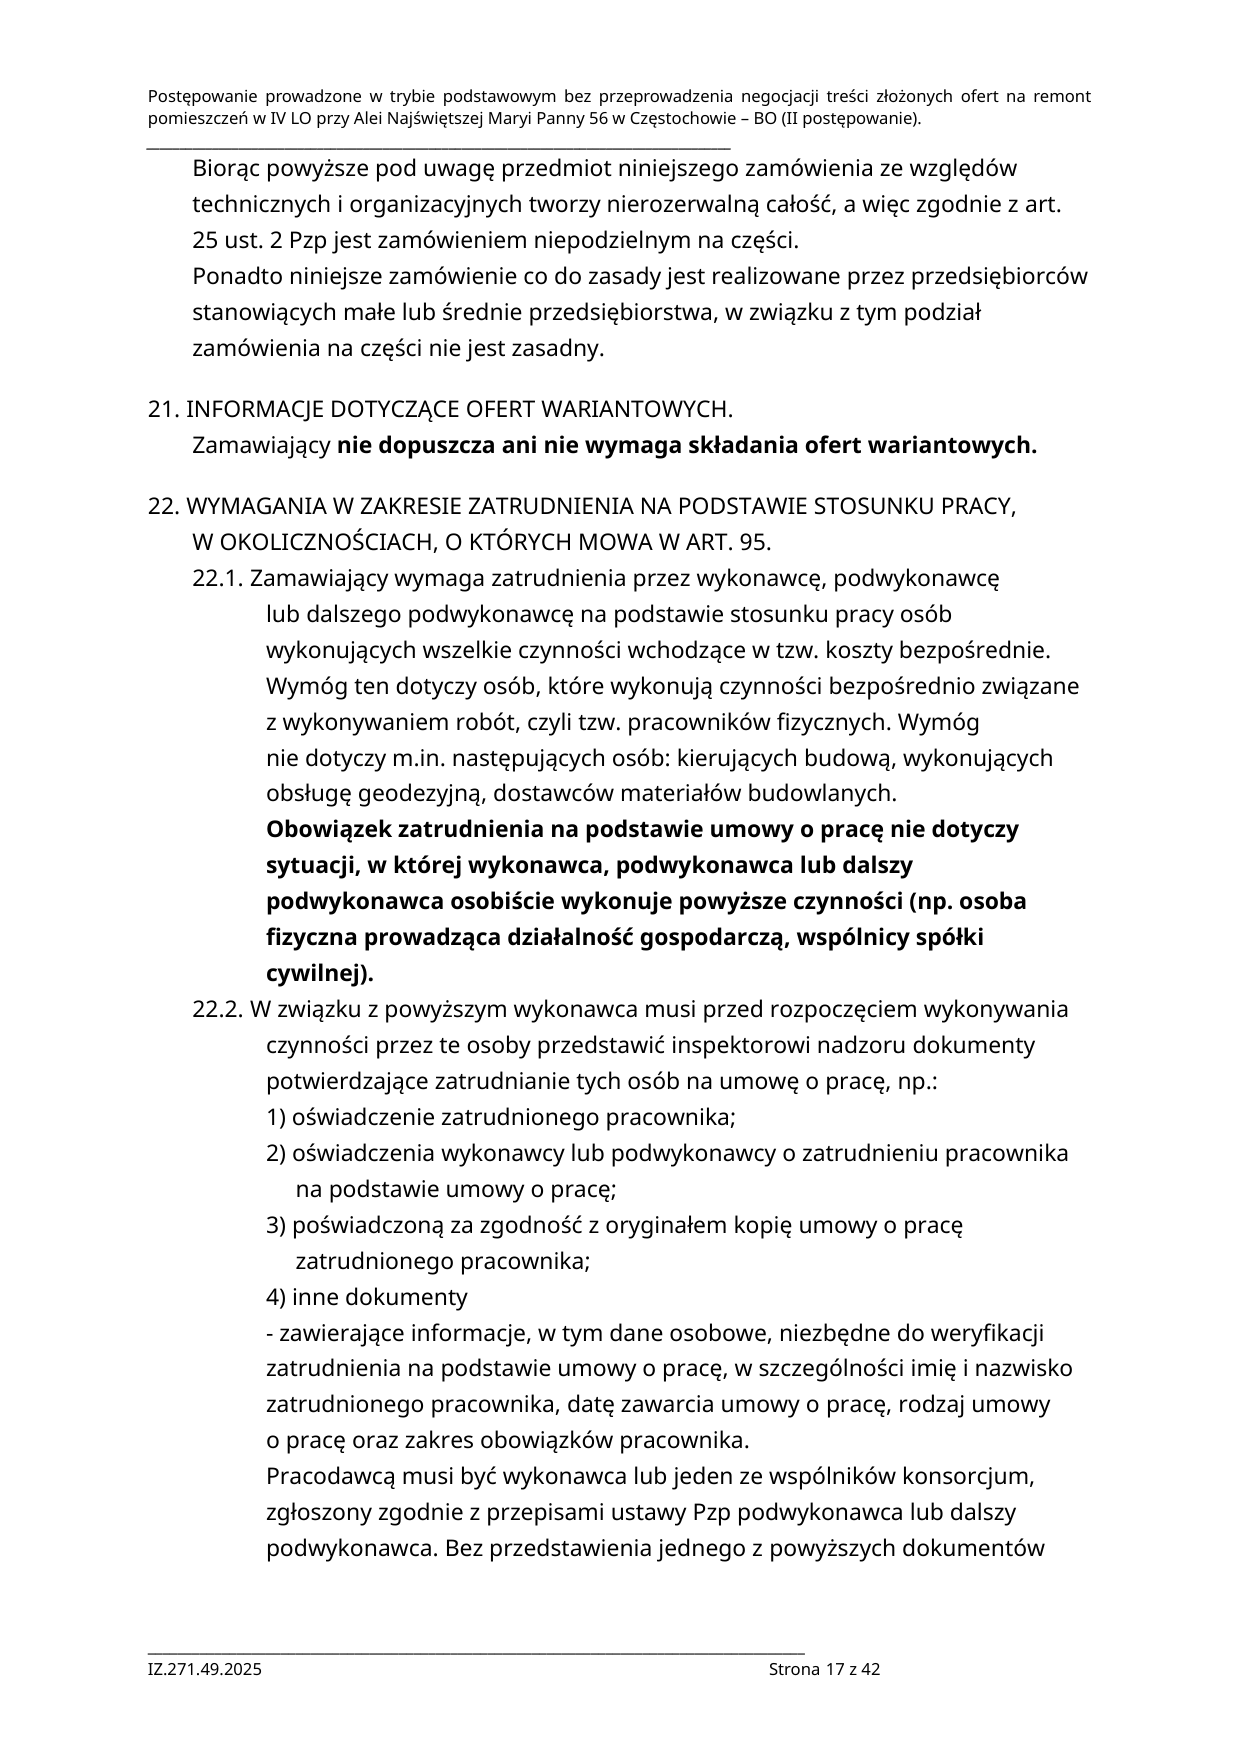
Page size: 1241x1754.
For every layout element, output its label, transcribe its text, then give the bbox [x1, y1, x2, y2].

text Obowiązek zatrudnienia na podstawie umowy o pracę nie dotyczy sytuacji, w której wykonawca, podwykonawca lub dalszy podwykonawca osobiście wykonuje powyższe czynności (np. osoba fizyczna prowadząca działalność gospodarczą, wspólnicy spółki cywilnej). [266, 813, 1092, 988]
text 2) oświadczenia wykonawcy lub podwykonawcy o zatrudnieniu pracownika na podstawie umowy o pracę; [266, 1137, 1092, 1204]
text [266, 1460, 1092, 1563]
text - zawierające informacje, w tym dane osobowe, niezbędne do weryfikacji zatrudnienia na podstawie umowy o pracę, w szczególności imię i nazwisko zatrudnionego pracownika, datę zawarcia umowy o pracę, rodzaj umowy o pracę oraz zakres obowiązków pracownika. [266, 1316, 1092, 1456]
text 22.2. W związku z powyższym wykonawca musi przed rozpoczęciem wykonywania czynności przez te osoby przedstawić inspektorowi nadzoru dokumenty potwierdzające zatrudnianie tych osób na umowę o pracę, np.: [192, 993, 1092, 1096]
text 21. INFORMACJE DOTYCZĄCE OFERT WARIANTOWYCH. [148, 393, 1092, 424]
text 1) oświadczenie zatrudnionego pracownika; [266, 1101, 1092, 1132]
text Zamawiający nie dopuszcza ani nie wymaga składania ofert wariantowych. [192, 429, 1092, 460]
text Biorąc powyższe pod uwagę przedmiot niniejszego zamówienia ze względów technicznych i organizacyjnych tworzy nierozerwalną całość, a więc zgodnie z art. 25 ust. 2 Pzp jest zamówieniem niepodzielnym na części. [192, 152, 1092, 256]
text 22.1. Zamawiający wymaga zatrudnienia przez wykonawcę, podwykonawcę lub dalszego podwykonawcę na podstawie stosunku pracy osób wykonujących wszelkie czynności wchodzące w tzw. koszty bezpośrednie. Wymóg ten dotyczy osób, które wykonują czynności bezpośrednio związane z wykonywaniem robót, czyli tzw. pracowników fizycznych. Wymóg nie dotyczy m.in. następujących osób: kierujących budową, wykonujących obsługę geodezyjną, dostawców materiałów budowlanych. [192, 562, 1092, 809]
text 22. WYMAGANIA W ZAKRESIE ZATRUDNIENIA NA PODSTAWIE STOSUNKU PRACY, W OKOLICZNOŚCIACH, O KTÓRYCH MOWA W ART. 95. [148, 490, 1092, 557]
text 4) inne dokumenty [266, 1281, 1092, 1312]
text 3) poświadczoną za zgodność z oryginałem kopię umowy o pracę zatrudnionego pracownika; [266, 1209, 1092, 1276]
text Ponadto niniejsze zamówienie co do zasady jest realizowane przez przedsiębiorców stanowiących małe lub średnie przedsiębiorstwa, w związku z tym podział zamówienia na części nie jest zasadny. [192, 260, 1092, 363]
